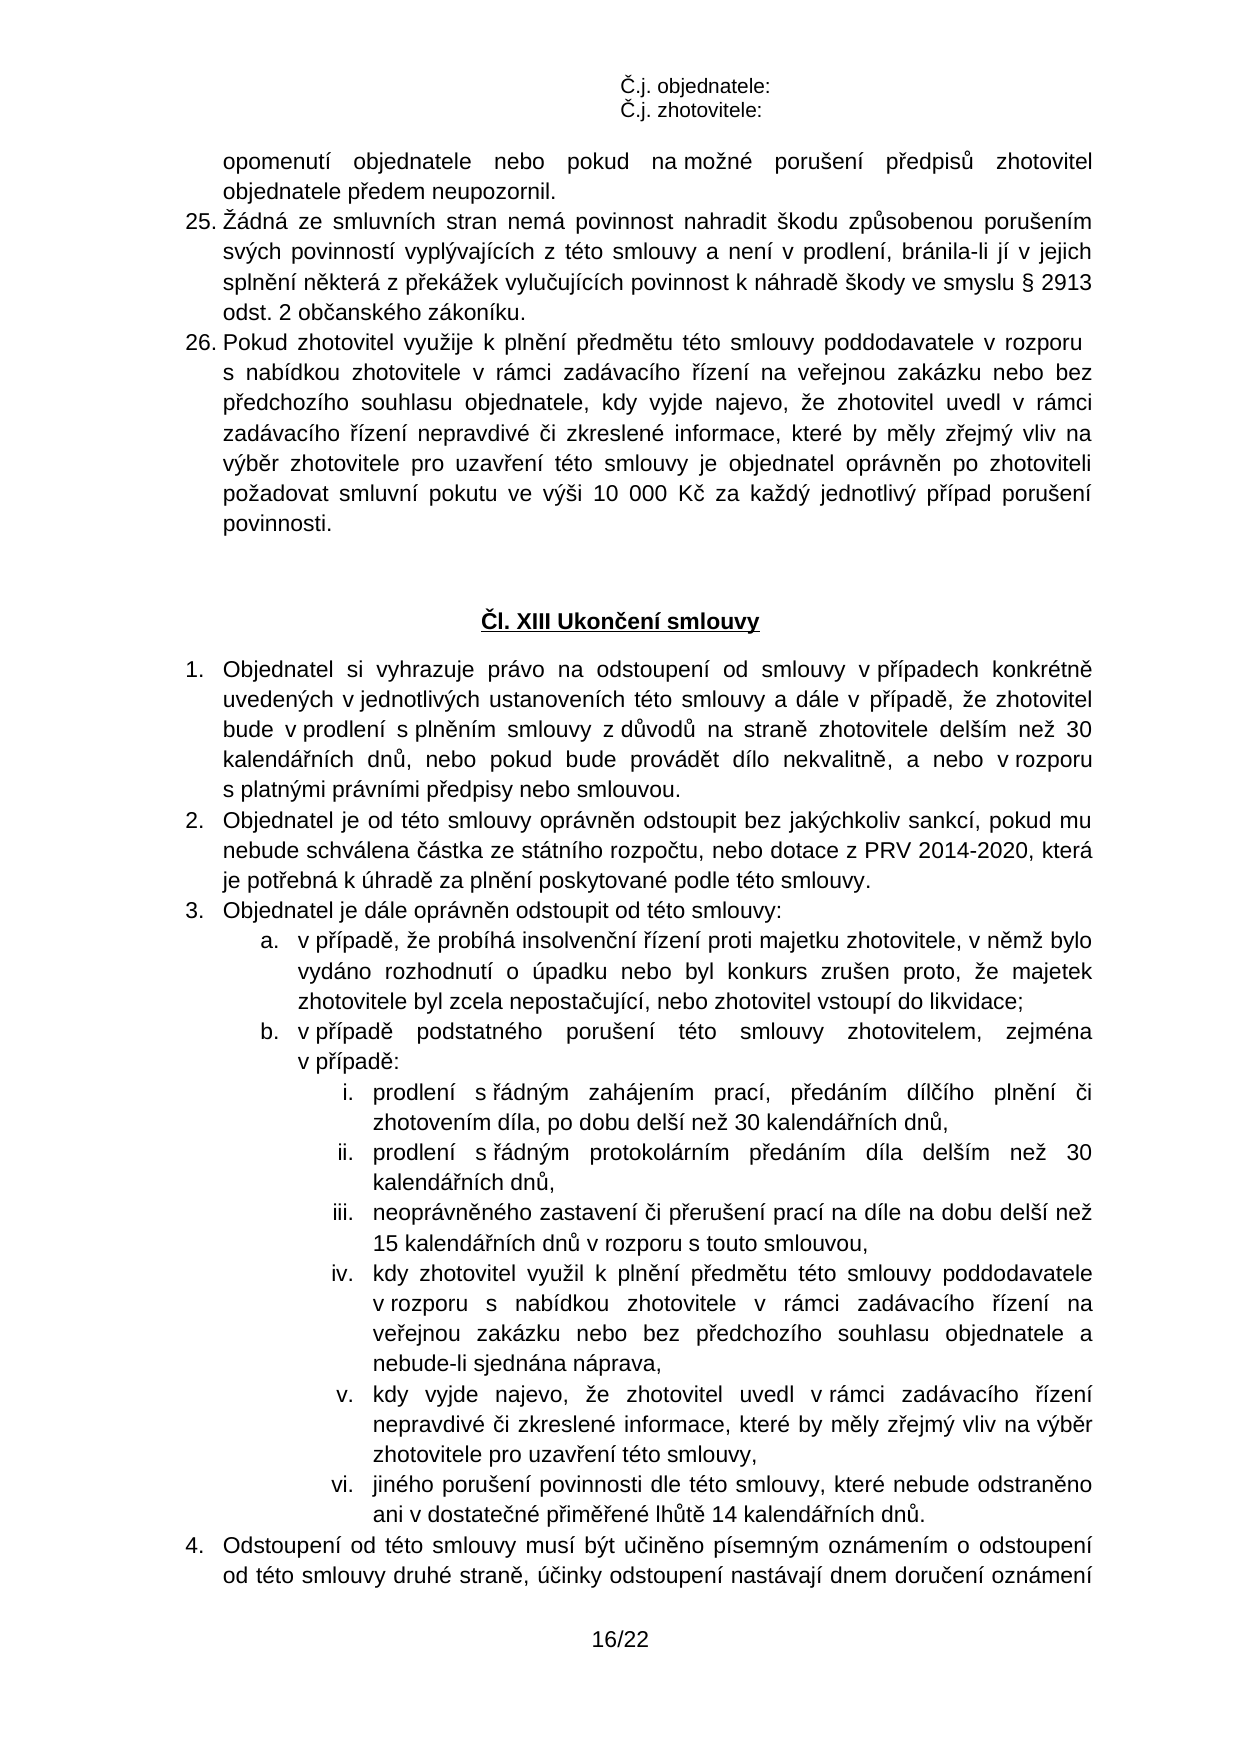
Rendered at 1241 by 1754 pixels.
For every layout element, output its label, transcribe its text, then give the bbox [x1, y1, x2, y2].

list Objednatel si vyhrazuje právo na odstoupení od smlouvy v případech konkrétně uvedených v jednotlivých ustanoveních této smlouvy a dále v případě, že zhotovitel bude v prodlení s plněním smlouvy z důvodů na straně zhotovitele delším než 30 kalendářních dnů, nebo pokud bude provádět dílo nekvalitně, a nebo v rozporu s platnými právními předpisy nebo smlouvou. [185, 656, 1093, 803]
text Čl. XIII Ukončení smlouvy [148, 608, 1093, 635]
list prodlení s řádným protokolárním předáním díla delším než 30 kalendářních dnů, [354, 1139, 1093, 1195]
list kdy vyjde najevo, že zhotovitel uvedl v rámci zadávacího řízení nepravdivé či zkreslené informace, které by měly zřejmý vliv na výběr zhotovitele pro uzavření této smlouvy, [354, 1381, 1093, 1467]
list Pokud zhotovitel využije k plnění předmětu této smlouvy poddodavatele v rozporu s nabídkou zhotovitele v rámci zadávacího řízení na veřejnou zakázku nebo bez předchozího souhlasu objednatele, kdy vyjde najevo, že zhotovitel uvedl v rámci zadávacího řízení nepravdivé či zkreslené informace, které by měly zřejmý vliv na výběr zhotovitele pro uzavření této smlouvy je objednatel oprávněn po zhotoviteli požadovat smluvní pokutu ve výši 10 000 Kč za každý jednotlivý případ porušení povinnosti. [185, 329, 1093, 536]
list Objednatel je od této smlouvy oprávněn odstoupit bez jakýchkoliv sankcí, pokud mu nebude schválena částka ze státního rozpočtu, nebo dotace z PRV 2014-2020, která je potřebná k úhradě za plnění poskytované podle této smlouvy. [185, 807, 1093, 893]
list Objednatel je dále oprávněn odstoupit od této smlouvy: [185, 897, 1093, 923]
list v případě podstatného porušení této smlouvy zhotovitelem, zejména v případě: [260, 1018, 1093, 1074]
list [185, 148, 1093, 204]
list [185, 1532, 1093, 1588]
list neoprávněného zastavení či přerušení prací na díle na dobu delší než 15 kalendářních dnů v rozporu s touto smlouvou, [354, 1199, 1093, 1256]
list jiného porušení povinnosti dle této smlouvy, které nebude odstraněno ani v dostatečné přiměřené lhůtě 14 kalendářních dnů. [354, 1471, 1093, 1528]
list v případě, že probíhá insolvenční řízení proti majetku zhotovitele, v němž bylo vydáno rozhodnutí o úpadku nebo byl konkurs zrušen proto, že majetek zhotovitele byl zcela nepostačující, nebo zhotovitel vstoupí do likvidace; [260, 927, 1093, 1014]
list Žádná ze smluvních stran nemá povinnost nahradit škodu způsobenou porušením svých povinností vyplývajících z této smlouvy a není v prodlení, bránila-li jí v jejich splnění některá z překážek vylučujících povinnost k náhradě škody ve smyslu § 2913 odst. 2 občanského zákoníku. [185, 208, 1093, 325]
list kdy zhotovitel využil k plnění předmětu této smlouvy poddodavatele v rozporu s nabídkou zhotovitele v rámci zadávacího řízení na veřejnou zakázku nebo bez předchozího souhlasu objednatele a nebude-li sjednána náprava, [354, 1260, 1093, 1377]
list prodlení s řádným zahájením prací, předáním dílčího plnění či zhotovením díla, po dobu delší než 30 kalendářních dnů, [354, 1078, 1093, 1135]
